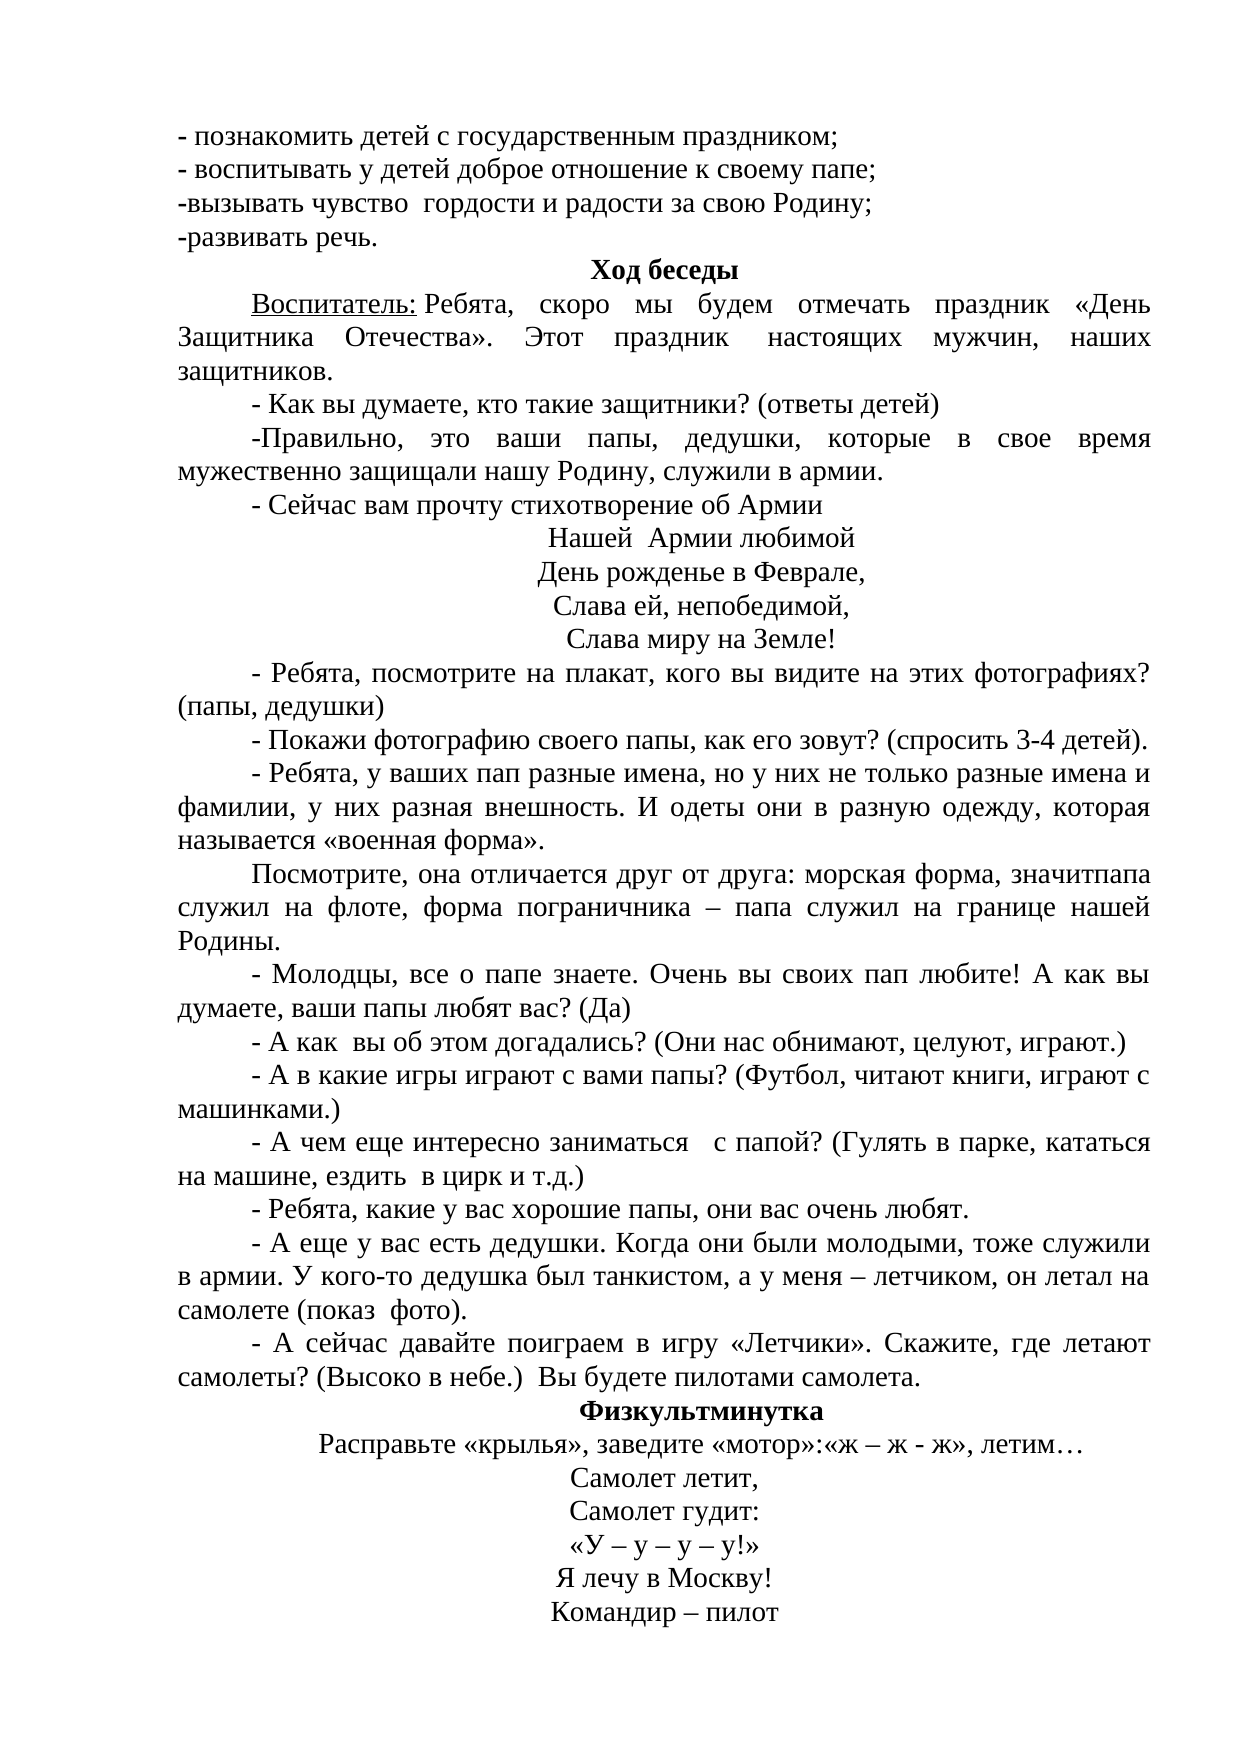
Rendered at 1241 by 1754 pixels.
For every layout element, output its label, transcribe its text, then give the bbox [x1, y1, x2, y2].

text - Ребята, посмотрите на плакат, кого вы видите на этих фотографиях? (папы, дедушки) [177, 655, 1152, 722]
text Расправьте «крылья», заведите «мотор»:«ж – ж - ж», летим… [177, 1426, 1152, 1460]
text Ход беседы [177, 252, 1152, 286]
text Физкультминутка [177, 1393, 1152, 1426]
text - Как вы думаете, кто такие защитники? (ответы детей) [177, 386, 1152, 420]
text - А чем еще интересно заниматься с папой? (Гулять в парке, кататься на машине, ездить в цирк и т.д.) [177, 1124, 1152, 1191]
text Слава миру на Земле! [177, 621, 1152, 655]
text Я лечу в Москву! [177, 1560, 1152, 1594]
text - А сейчас давайте поиграем в игру «Летчики». Скажите, где летают самолеты? (Высоко в небе.) Вы будете пилотами самолета. [177, 1326, 1152, 1393]
text - познакомить детей с государственным праздником; [177, 118, 1152, 152]
text Командир – пилот [177, 1594, 1152, 1627]
text Посмотрите, она отличается друг от друга: морская форма, значитпапа служил на флоте, форма пограничника – папа служил на границе нашей Родины. [177, 856, 1152, 957]
text Воспитатель: Ребята, скоро мы будем отмечать праздник «День Защитника Отечества». Этот праздник настоящих мужчин, наших защитников. [177, 286, 1152, 386]
text Нашей Армии любимой [177, 521, 1152, 554]
text Самолет гудит: [177, 1493, 1152, 1527]
text - Покажи фотографию своего папы, как его зовут? (спросить 3-4 детей). [177, 722, 1152, 755]
text - Ребята, у ваших пап разные имена, но у них не только разные имена и фамилии, у них разная внешность. И одеты они в разную одежду, которая называется «военная форма». [177, 755, 1152, 856]
text - А как вы об этом догадались? (Они нас обнимают, целуют, играют.) [177, 1024, 1152, 1057]
text День рожденье в Феврале, [177, 554, 1152, 588]
text Слава ей, непобедимой, [177, 588, 1152, 621]
text -развивать речь. [177, 219, 1152, 252]
text - Молодцы, все о папе знаете. Очень вы своих пап любите! А как вы думаете, ваши папы любят вас? (Да) [177, 957, 1152, 1024]
text «У – у – у – у!» [177, 1527, 1152, 1560]
text - А в какие игры играют с вами папы? (Футбол, читают книги, играют с машинками.) [177, 1057, 1152, 1124]
text -вызывать чувство гордости и радости за свою Родину; [177, 185, 1152, 219]
text Самолет летит, [177, 1460, 1152, 1493]
text - воспитывать у детей доброе отношение к своему папе; [177, 152, 1152, 185]
text - Ребята, какие у вас хорошие папы, они вас очень любят. [177, 1191, 1152, 1225]
text -Правильно, это ваши папы, дедушки, которые в свое время мужественно защищали нашу Родину, служили в армии. [177, 420, 1152, 487]
text - А еще у вас есть дедушки. Когда они были молодыми, тоже служили в армии. У кого-то дедушка был танкистом, а у меня – летчиком, он летал на самолете (показ фото). [177, 1225, 1152, 1326]
text - Сейчас вам прочту стихотворение об Армии [177, 487, 1152, 521]
